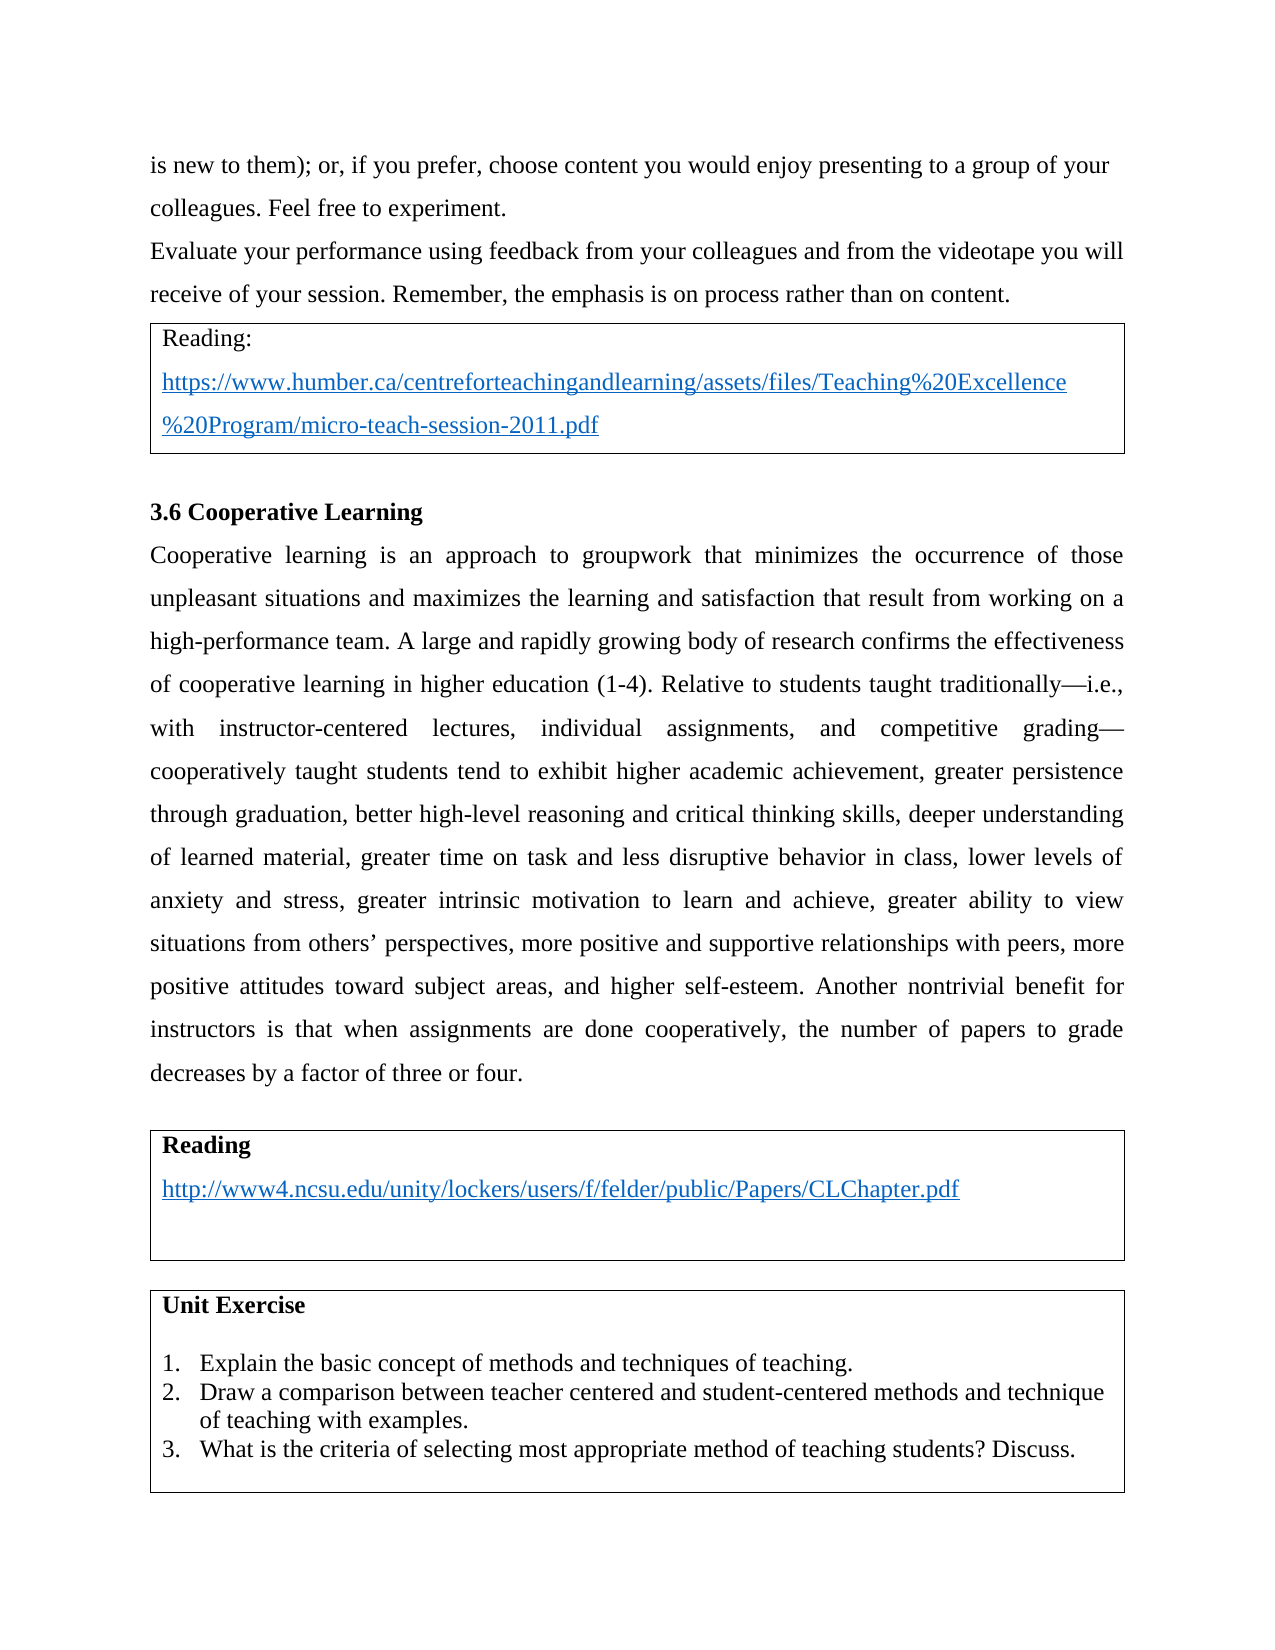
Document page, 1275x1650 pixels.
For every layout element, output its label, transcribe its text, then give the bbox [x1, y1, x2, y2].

table_header Reading: https://www.humber.ca/centreforteachingandlearning/assets/files/Teaching%20Excellence%20Program/micro-teach-session-2011.pdf [151, 324, 1124, 453]
text Evaluate your performance using feedback from your colleagues and from the videotape you will receive of your session. Remember, the emphasis is on process rather than on content. [150, 236, 1125, 308]
table_header Reading http://www4.ncsu.edu/unity/lockers/users/f/felder/public/Papers/CLChapter.pdf [151, 1131, 1124, 1260]
text Cooperative learning is an approach to groupwork that minimizes the occurrence of those unpleasant situations and maximizes the learning and satisfaction that result from working on a high-performance team. A large and rapidly growing body of research confirms the effectiveness of cooperative learning in higher education (1-4). Relative to students taught traditionally—i.e., with instructor-centered lectures, individual assignments, and competitive grading—cooperatively taught students tend to exhibit higher academic achievement, greater persistence through graduation, better high-level reasoning and critical thinking skills, deeper understanding of learned material, greater time on task and less disruptive behavior in class, lower levels of anxiety and stress, greater intrinsic motivation to learn and achieve, greater ability to view situations from others’ perspectives, more positive and supportive relationships with peers, more positive attitudes toward subject areas, and higher self-esteem. Another nontrivial benefit for instructors is that when assignments are done cooperatively, the number of papers to grade decreases by a factor of three or four. [150, 540, 1125, 1086]
text 3.6 Cooperative Learning [150, 497, 1125, 526]
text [150, 150, 1125, 222]
table_header Unit Exercise Explain the basic concept of methods and techniques of teaching. Draw a comparison between teacher centered and student-centered methods and technique of teaching with examples. What is the criteria of selecting most appropriate method of teaching students? Discuss. [151, 1291, 1124, 1492]
